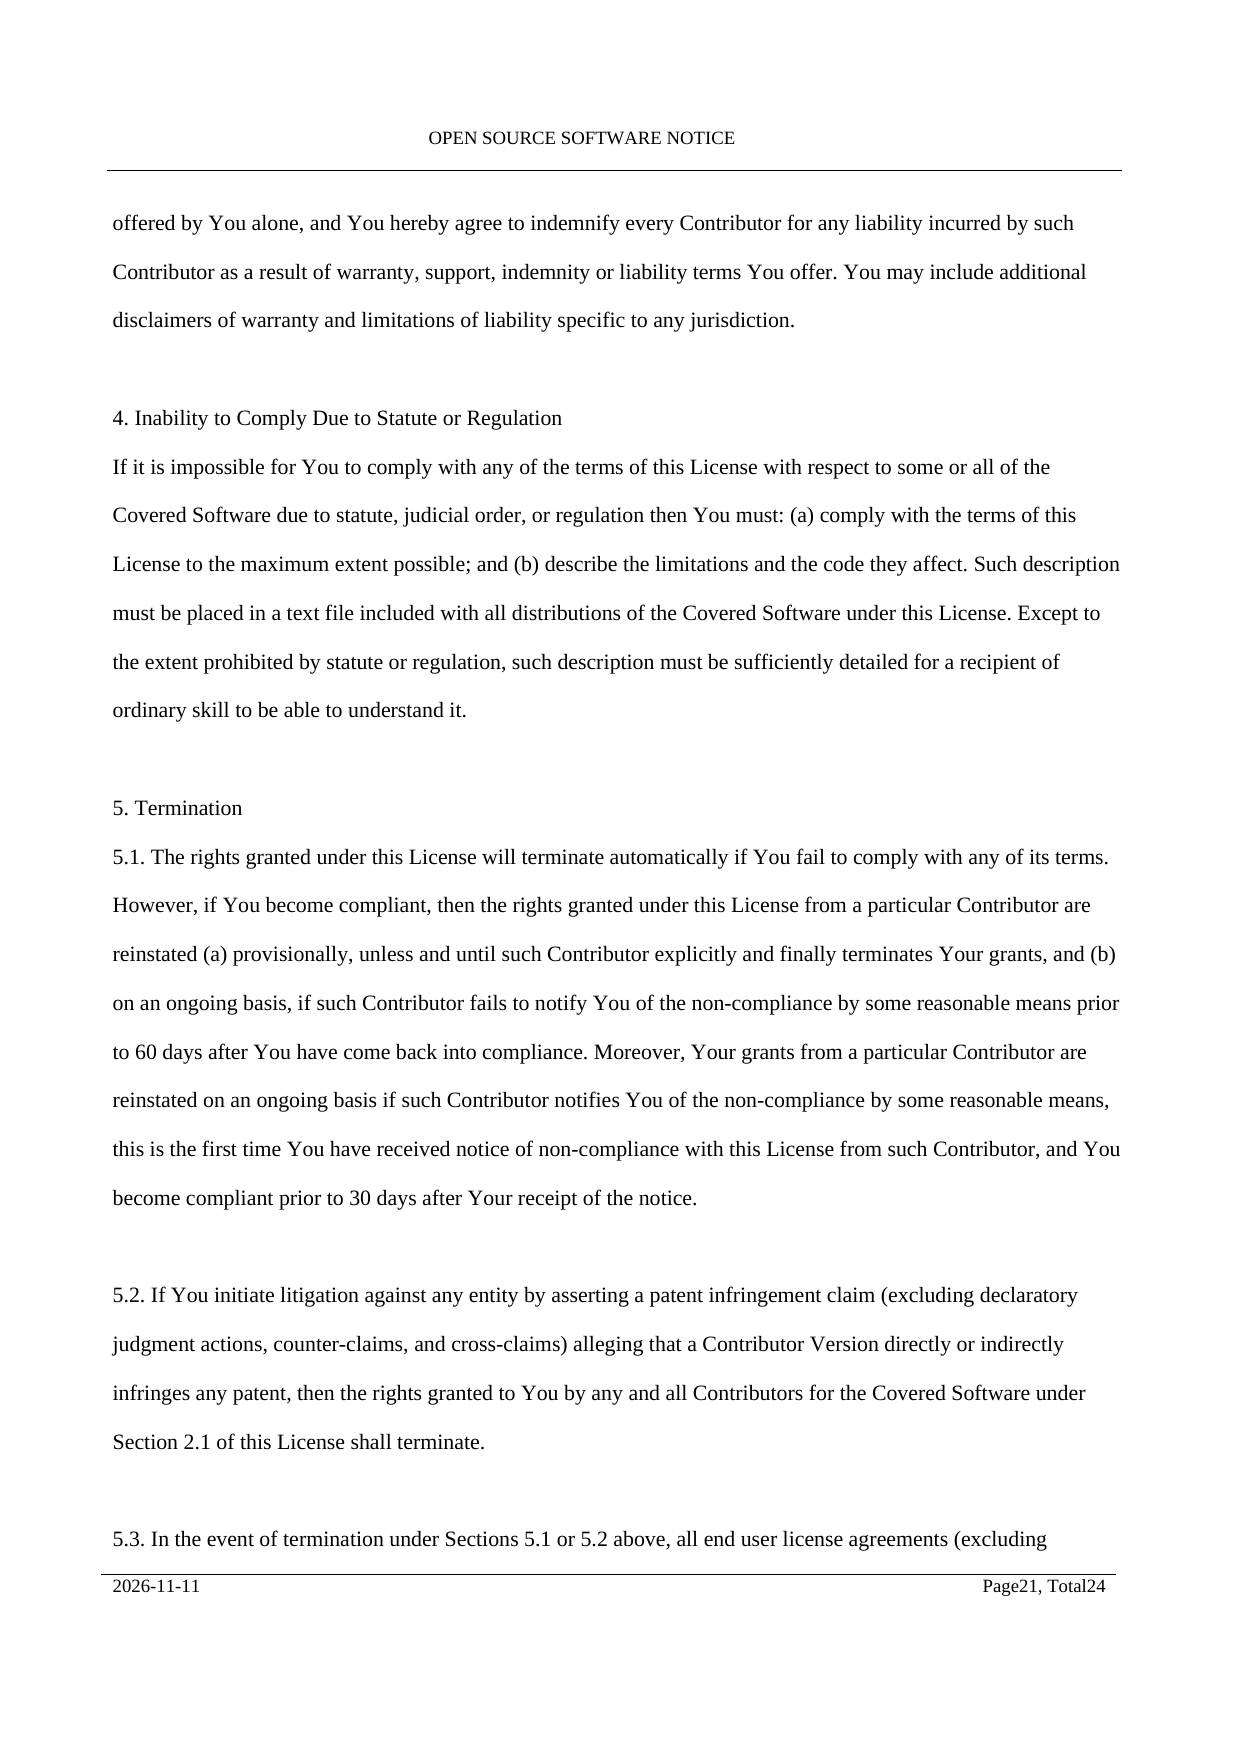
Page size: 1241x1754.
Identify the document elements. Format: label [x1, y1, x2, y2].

text [112, 206, 1128, 1555]
